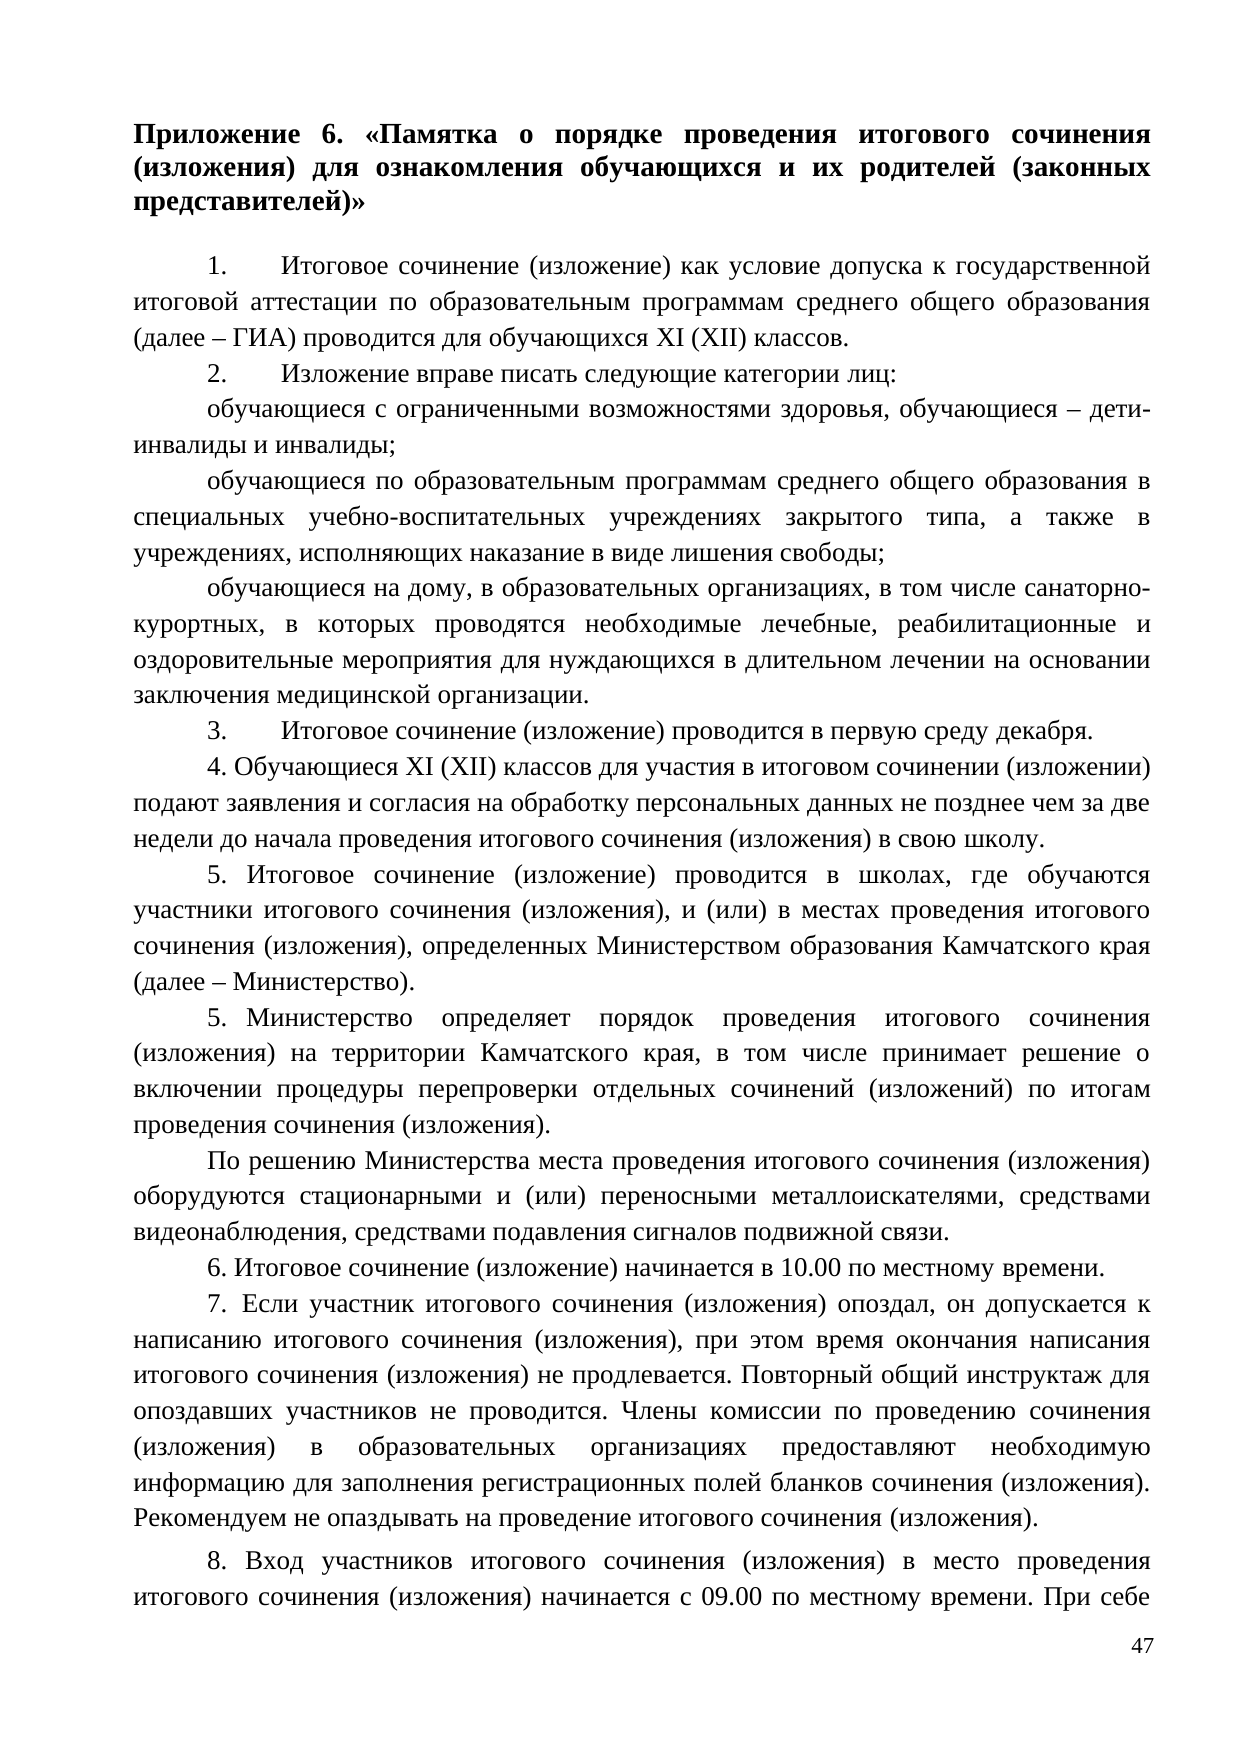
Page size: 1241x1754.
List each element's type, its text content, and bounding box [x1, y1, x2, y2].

list Итоговое сочинение (изложение) проводится в первую среду декабря. [207, 714, 1163, 745]
list Итоговое сочинение (изложение) начинается в 10.00 по местному времени. [207, 1251, 1163, 1282]
list Обучающиеся XI (XII) классов для участия в итоговом сочинении (изложении) подают заявления и согласия на обработку персональных данных не позднее чем за две недели до начала проведения итогового сочинения (изложения) в свою школу. [133, 750, 1152, 853]
text обучающиеся по образовательным программам среднего общего образования в специальных учебно-воспитательных учреждениях закрытого типа, а также в учреждениях, исполняющих наказание в виде лишения свободы; [133, 464, 1152, 567]
list Итоговое сочинение (изложение) проводится в школах, где обучаются участники итогового сочинения (изложения), и (или) в местах проведения итогового сочинения (изложения), определенных Министерством образования Камчатского края (далее – Министерство). [133, 858, 1151, 996]
subtitle Приложение 6. «Памятка о порядке проведения итогового сочинения (изложения) для ознакомления обучающихся и их родителей (законных представителей)» [133, 116, 1152, 216]
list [133, 1544, 1152, 1611]
list Если участник итогового сочинения (изложения) опоздал, он допускается к написанию итогового сочинения (изложения), при этом время окончания написания итогового сочинения (изложения) не продлевается. Повторный общий инструктаж для опоздавших участников не проводится. Члены комиссии по проведению сочинения (изложения) в образовательных организациях предоставляют необходимую информацию для заполнения регистрационных полей бланков сочинения (изложения). Рекомендуем не опаздывать на проведение итогового сочинения (изложения). [133, 1287, 1152, 1532]
list Министерство определяет порядок проведения итогового сочинения (изложения) на территории Камчатского края, в том числе принимает решение о включении процедуры перепроверки отдельных сочинений (изложений) по итогам проведения сочинения (изложения). [133, 1001, 1152, 1139]
list Изложение вправе писать следующие категории лиц: [207, 357, 1163, 388]
text По решению Министерства места проведения итогового сочинения (изложения) оборудуются стационарными и (или) переносными металлоискателями, средствами видеонаблюдения, средствами подавления сигналов подвижной связи. [133, 1144, 1152, 1246]
text обучающиеся на дому, в образовательных организациях, в том числе санаторно- курортных, в которых проводятся необходимые лечебные, реабилитационные и оздоровительные мероприятия для нуждающихся в длительном лечении на основании заключения медицинской организации. [133, 571, 1152, 710]
list Итоговое сочинение (изложение) как условие допуска к государственной итоговой аттестации по образовательным программам среднего общего образования (далее – ГИА) проводится для обучающихся XI (XII) классов. [133, 249, 1152, 352]
text обучающиеся с ограниченными возможностями здоровья, обучающиеся – дети- инвалиды и инвалиды; [133, 392, 1152, 459]
